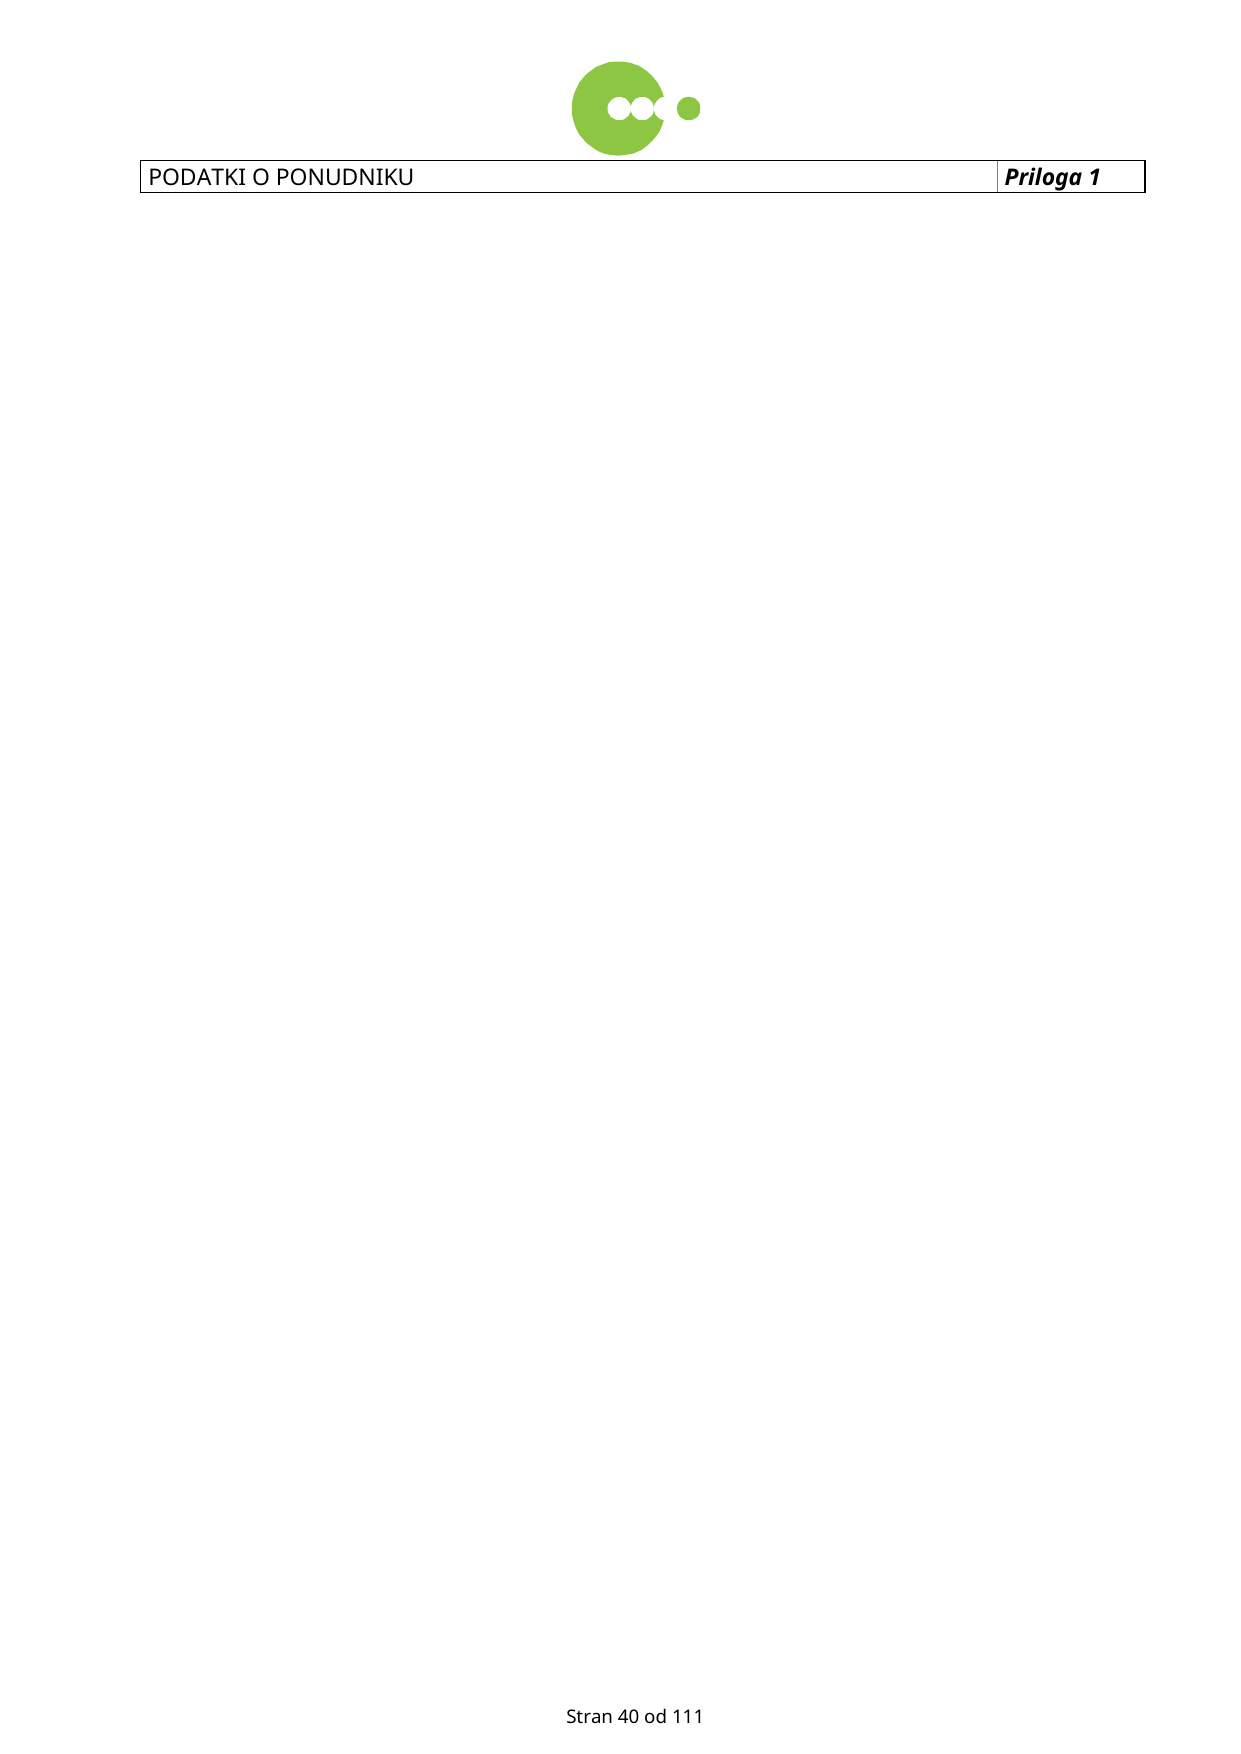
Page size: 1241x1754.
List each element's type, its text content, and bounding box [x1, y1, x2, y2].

table_header Priloga 1 [998, 161, 1144, 192]
table_header PODATKI O PONUDNIKU [141, 161, 997, 192]
